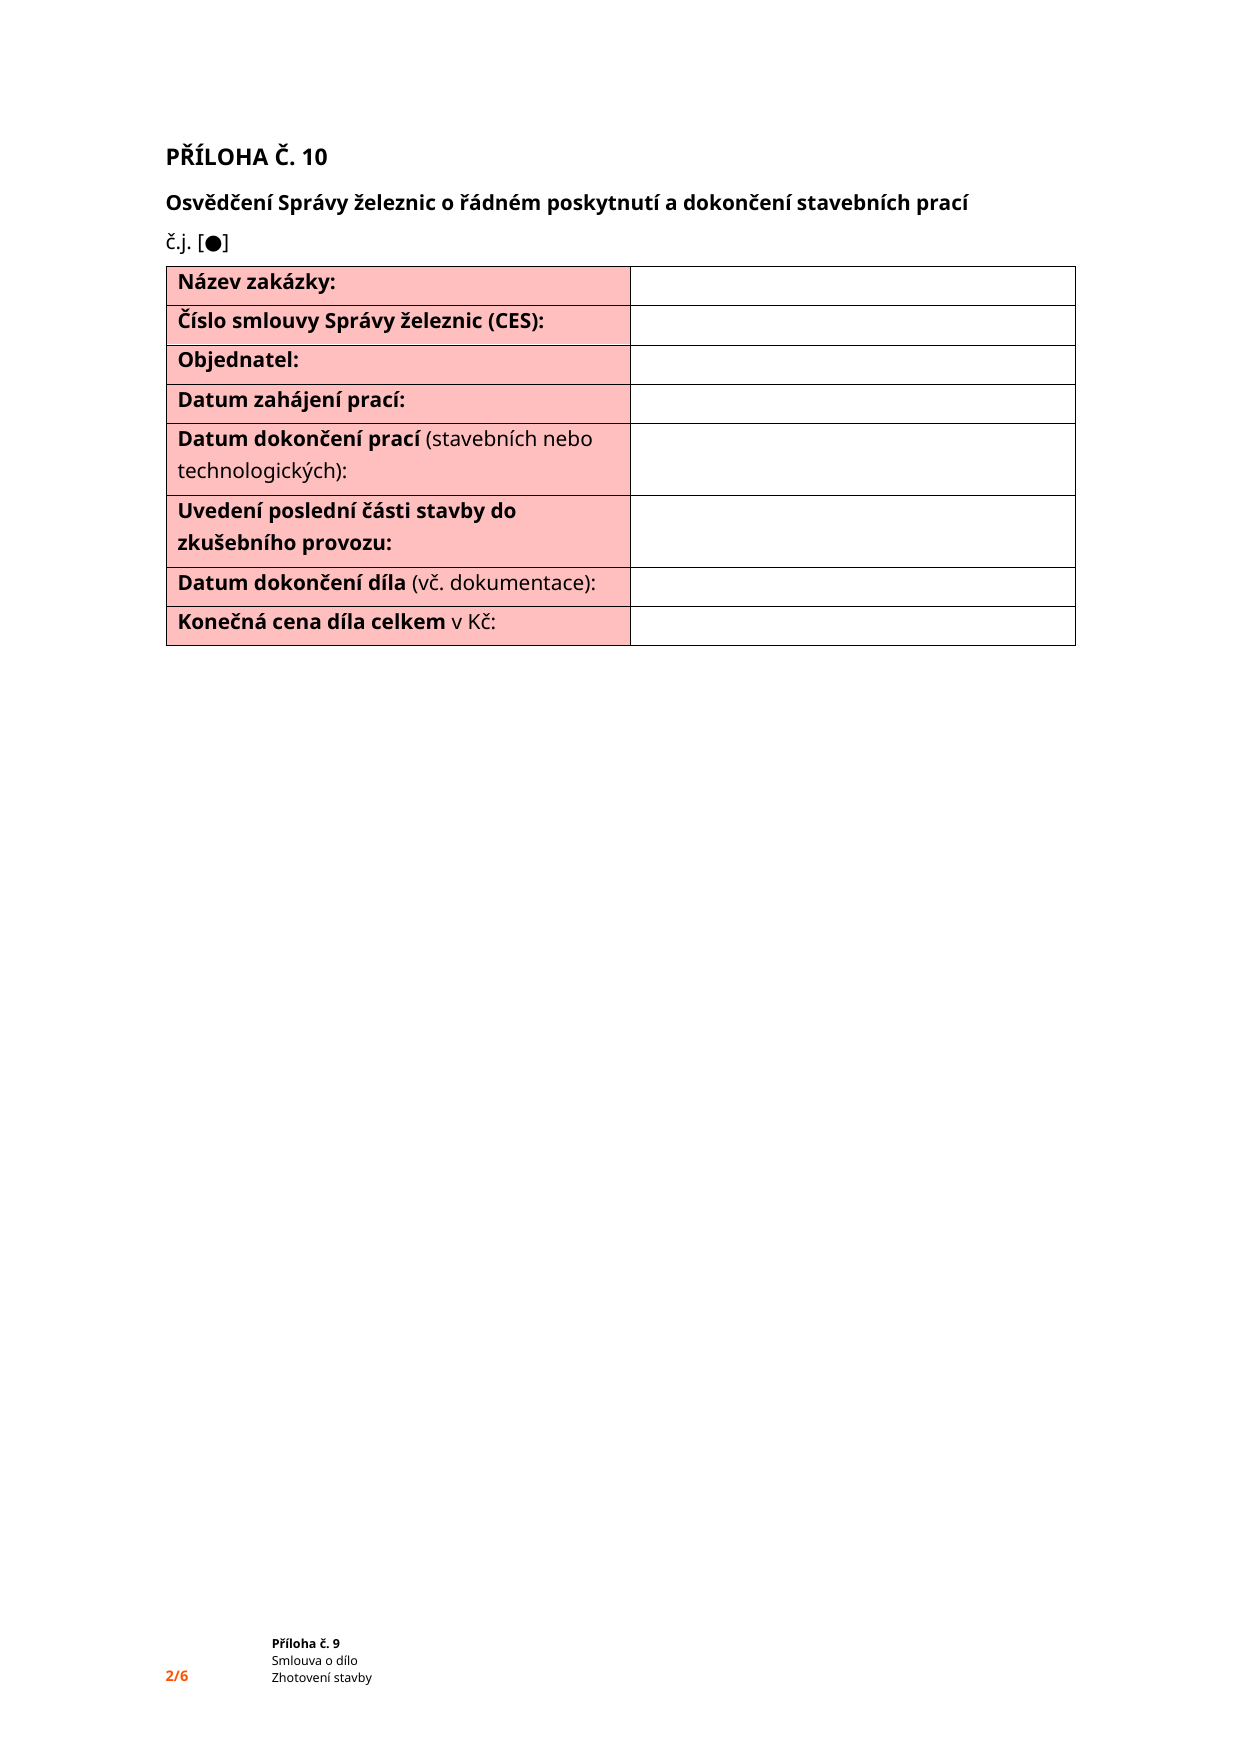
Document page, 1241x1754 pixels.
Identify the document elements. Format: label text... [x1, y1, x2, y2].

table_cell Uvedení poslední části stavby do zkušebního provozu: [167, 496, 630, 567]
table_header Název zakázky: [167, 267, 630, 305]
text č.j. [●] [165, 227, 1075, 256]
table_cell [631, 607, 1075, 645]
text Příloha č. 10 [165, 141, 1075, 173]
table_cell [631, 568, 1075, 606]
table_cell Konečná cena díla celkem v Kč: [167, 607, 630, 645]
table_cell Číslo smlouvy Správy železnic (CES): [167, 306, 630, 344]
table_cell Datum zahájení prací: [167, 385, 630, 423]
table_cell [631, 346, 1075, 384]
table_cell Datum dokončení prací (stavebních nebo technologických): [167, 424, 630, 495]
table_cell [631, 385, 1075, 423]
table_cell Objednatel: [167, 346, 630, 384]
table_cell [631, 496, 1075, 567]
text Osvědčení Správy železnic o řádném poskytnutí a dokončení stavebních prací [165, 188, 1075, 217]
table_cell Datum dokončení díla (vč. dokumentace): [167, 568, 630, 606]
table_header [631, 267, 1075, 305]
table_cell [631, 306, 1075, 344]
table_cell [631, 424, 1075, 495]
